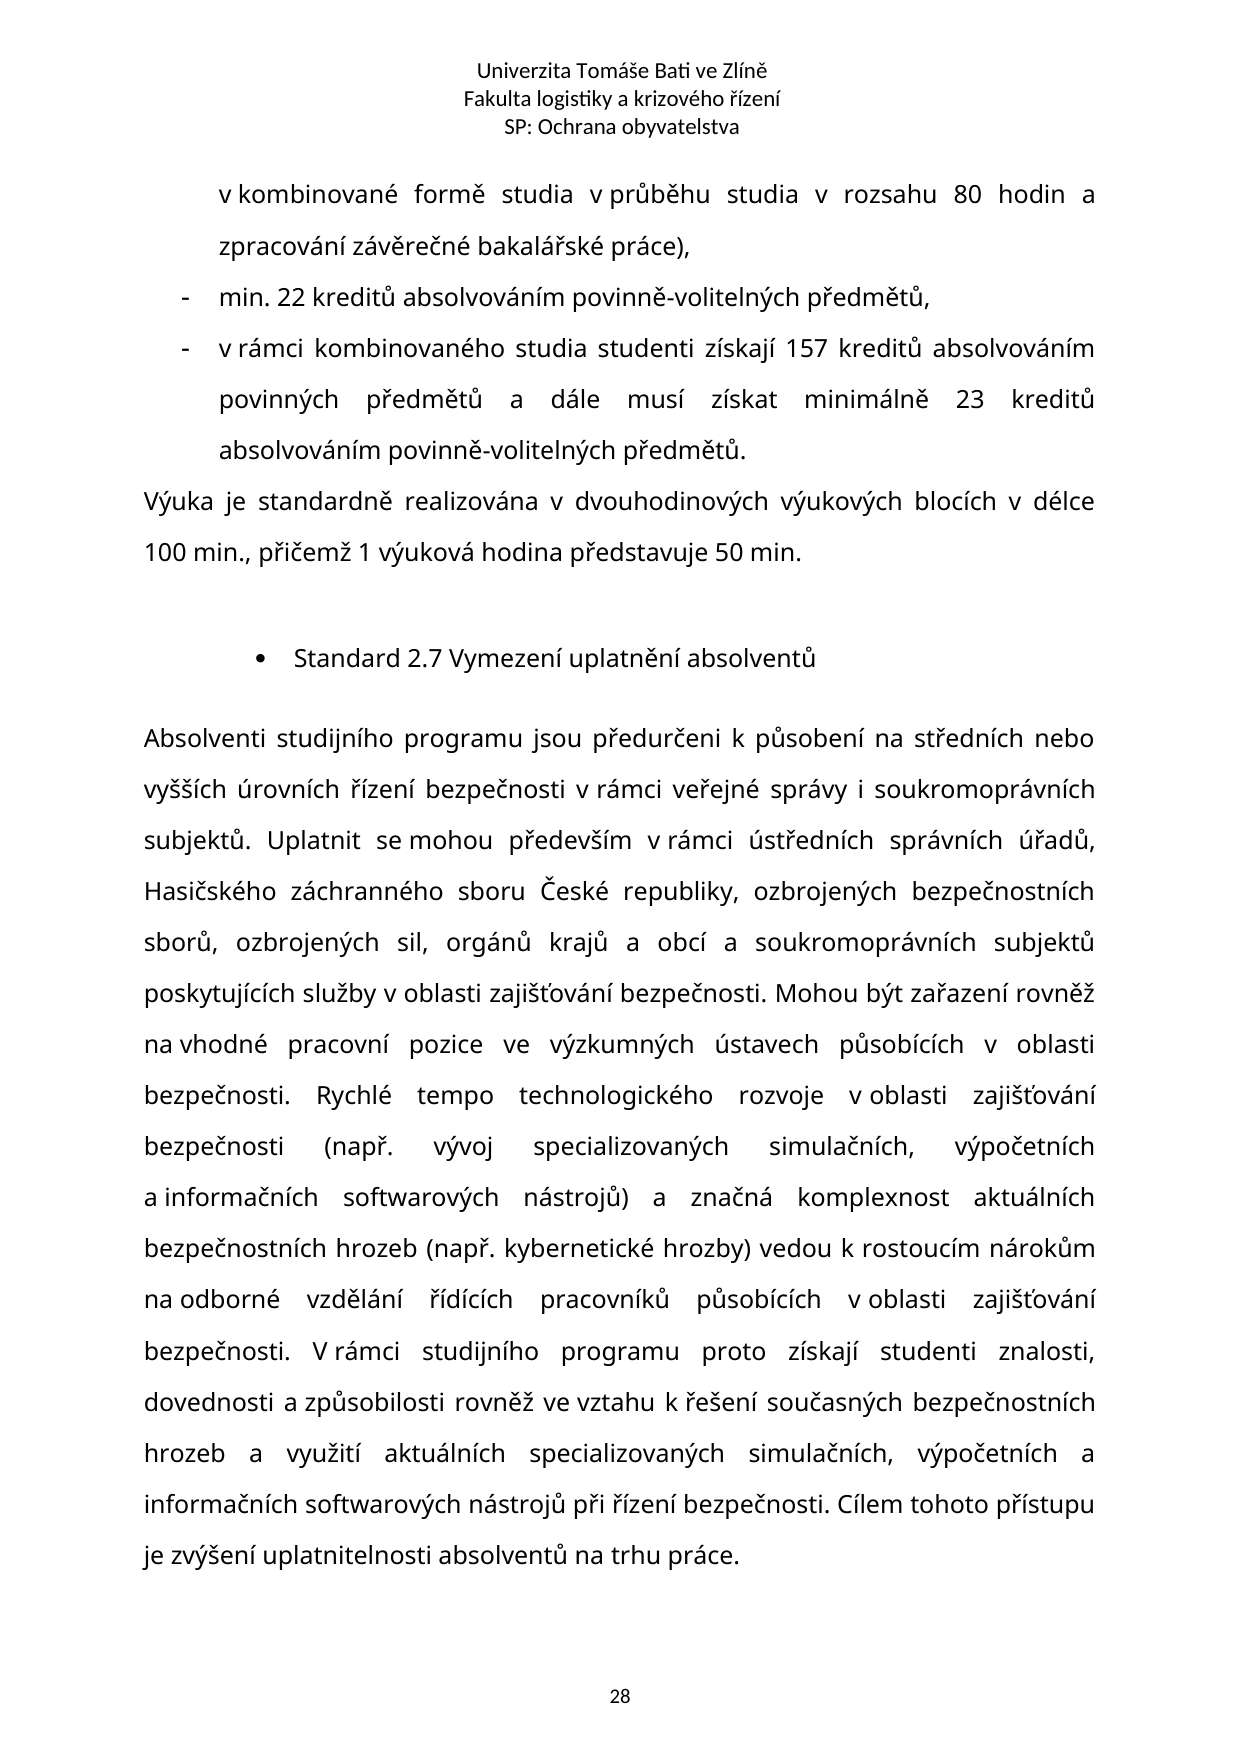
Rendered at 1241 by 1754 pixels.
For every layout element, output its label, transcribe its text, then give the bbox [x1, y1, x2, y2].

text Výuka je standardně realizována v dvouhodinových výukových blocích v délce 100 min., přičemž 1 výuková hodina představuje 50 min. [143, 483, 1096, 568]
text Absolventi studijního programu jsou předurčeni k působení na středních nebo vyšších úrovních řízení bezpečnosti v rámci veřejné správy i soukromoprávních subjektů. Uplatnit se mohou především v rámci ústředních správních úřadů, Hasičského záchranného sboru České republiky, ozbrojených bezpečnostních sborů, ozbrojených sil, orgánů krajů a obcí a soukromoprávních subjektů poskytujících služby v oblasti zajišťování bezpečnosti. Mohou být zařazení rovněž na vhodné pracovní pozice ve výzkumných ústavech působících v oblasti bezpečnosti. Rychlé tempo technologického rozvoje v oblasti zajišťování bezpečnosti (např. vývoj specializovaných simulačních, výpočetních a informačních softwarových nástrojů) a značná komplexnost aktuálních bezpečnostních hrozeb (např. kybernetické hrozby) vedou k rostoucím nárokům na odborné vzdělání řídících pracovníků působících v oblasti zajišťování bezpečnosti. V rámci studijního programu proto získají studenti znalosti, dovednosti a způsobilosti rovněž ve vztahu k řešení současných bezpečnostních hrozeb a využití aktuálních specializovaných simulačních, výpočetních a informačních softwarových nástrojů při řízení bezpečnosti. Cílem tohoto přístupu je zvýšení uplatnitelnosti absolventů na trhu práce. [143, 721, 1096, 1571]
list v rámci kombinovaného studia studenti získají 157 kreditů absolvováním povinných předmětů a dále musí získat minimálně 23 kreditů absolvováním povinně-volitelných předmětů. [181, 330, 1096, 466]
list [181, 177, 1096, 262]
subtitle Standard 2.7 Vymezení uplatnění absolventů [256, 641, 1096, 675]
list min. 22 kreditů absolvováním povinně-volitelných předmětů, [181, 279, 1096, 313]
